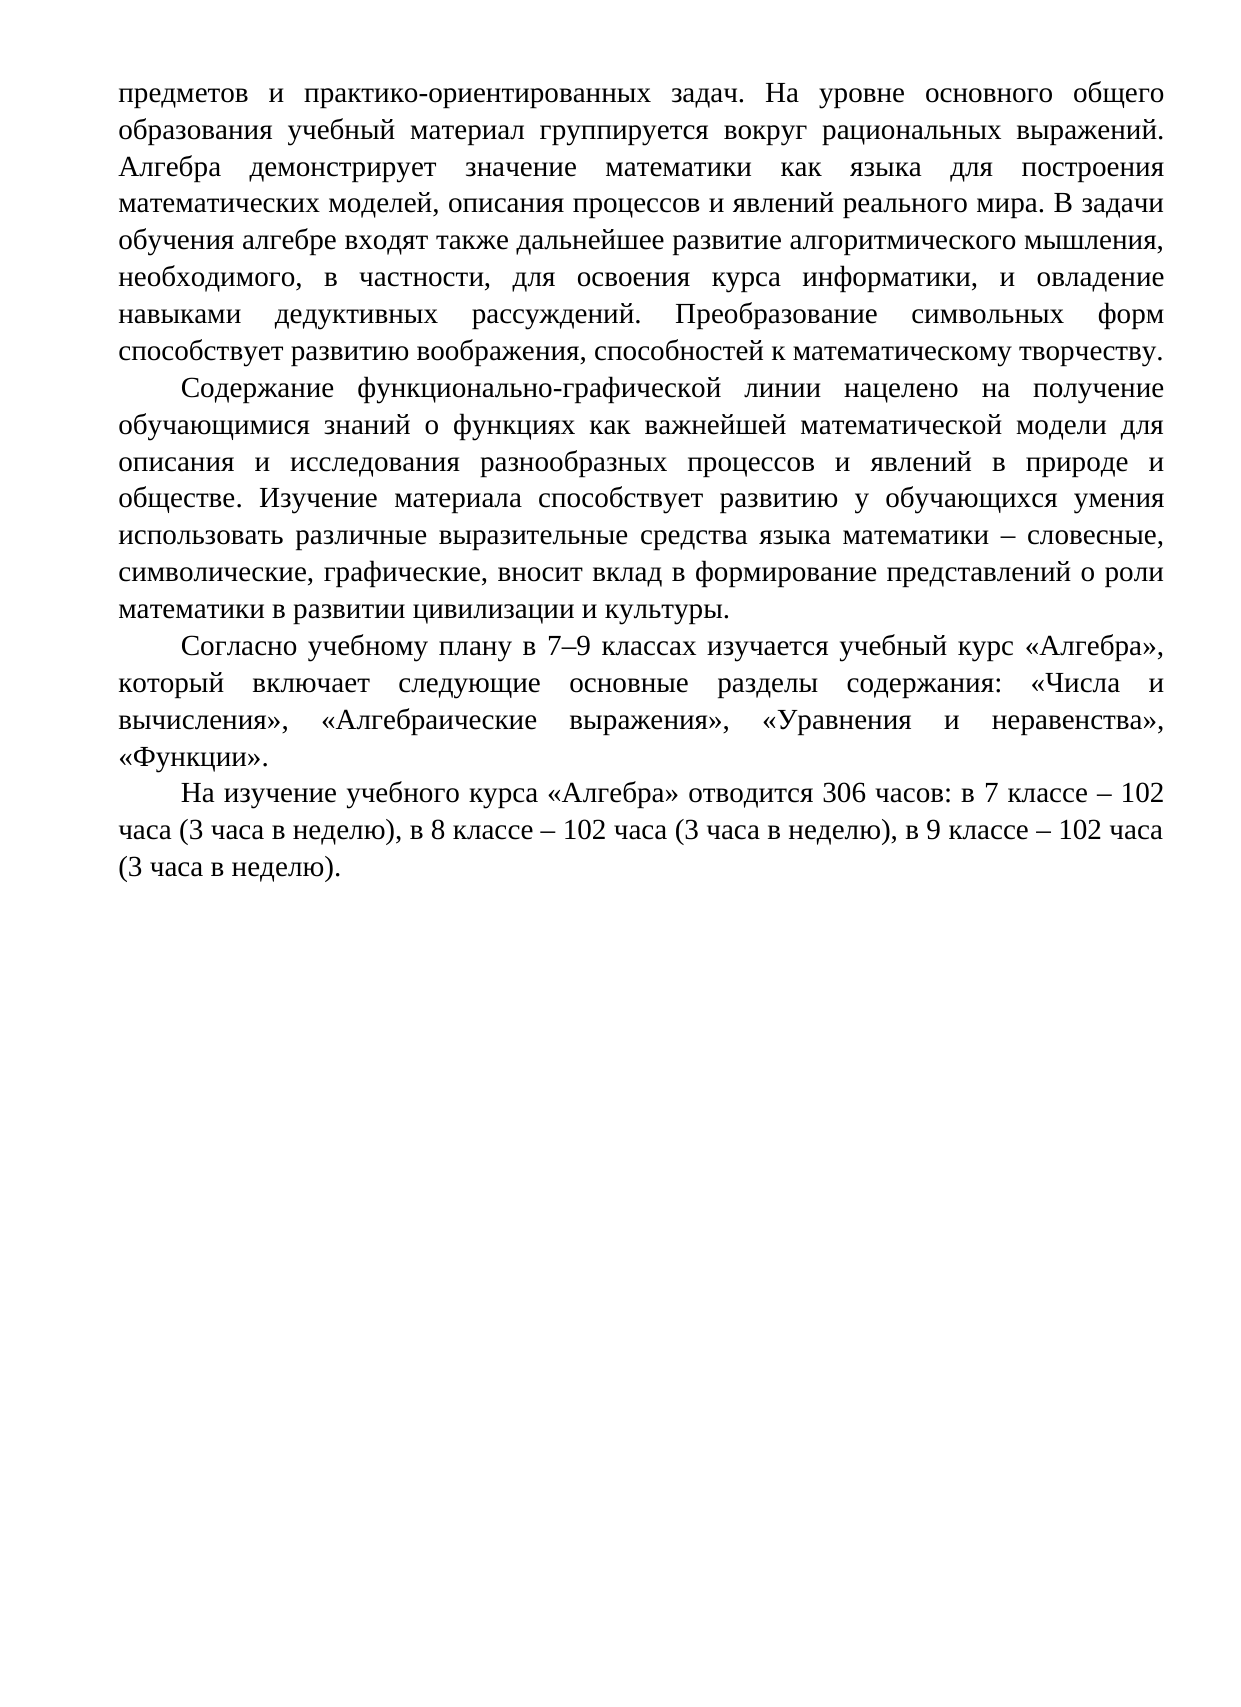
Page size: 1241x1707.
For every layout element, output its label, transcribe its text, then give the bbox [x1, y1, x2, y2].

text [118, 75, 1165, 367]
text Согласно учебному плану в 7–9 классах изучается учебный курс «Алгебра», который включает следующие основные разделы содержания: «Числа и вычисления», «Алгебраические выражения», «Уравнения и неравенства», «Функции». [118, 628, 1165, 772]
text ‌На изучение учебного курса «Алгебра» отводится 306 часов: в 7 классе – 102 часа (3 часа в неделю), в 8 классе – 102 часа (3 часа в неделю), в 9 классе – 102 часа (3 часа в неделю).‌‌ [118, 776, 1165, 883]
text Содержание функционально-графической линии нацелено на получение обучающимися знаний о функциях как важнейшей математической модели для описания и исследования разнообразных процессов и явлений в природе и обществе. Изучение материала способствует развитию у обучающихся умения использовать различные выразительные средства языка математики – словесные, символические, графические, вносит вклад в формирование представлений о роли математики в развитии цивилизации и культуры. [118, 370, 1165, 625]
